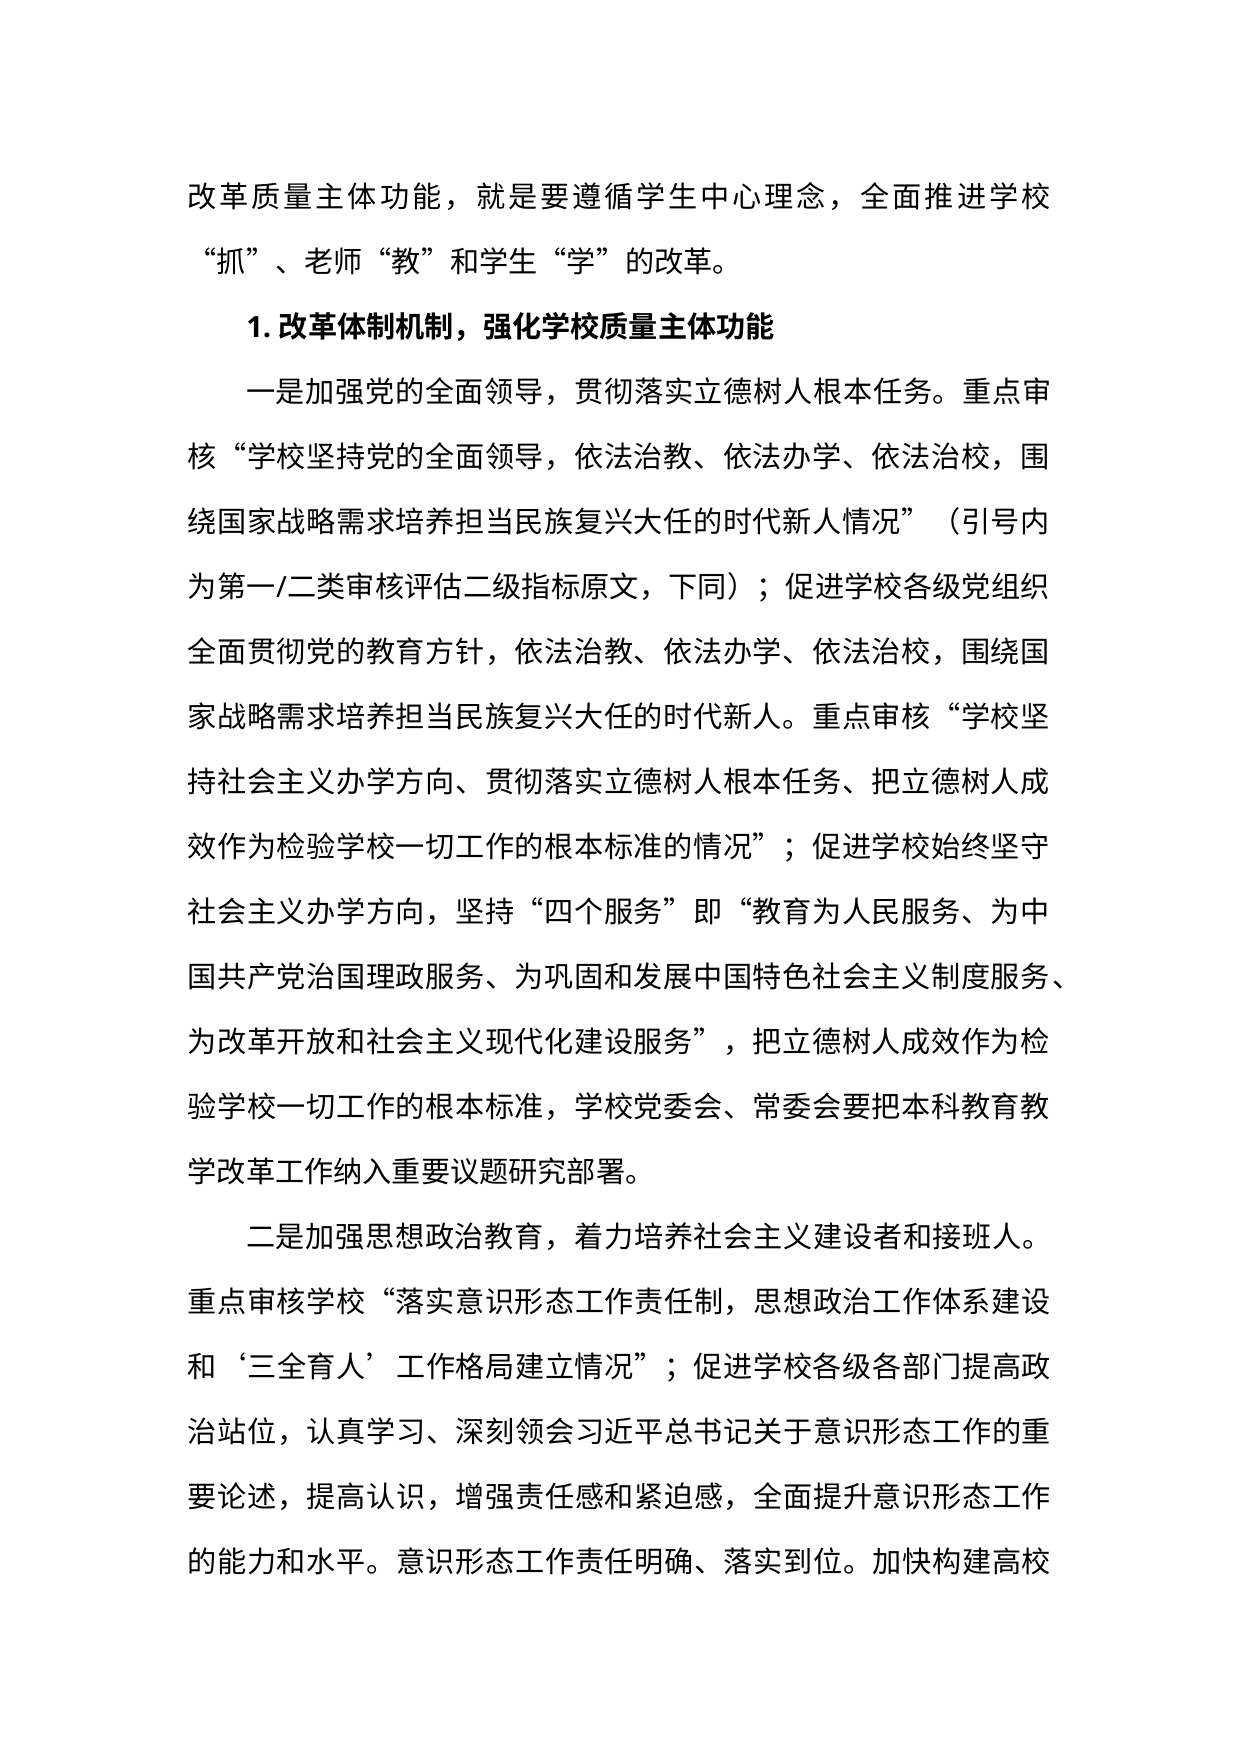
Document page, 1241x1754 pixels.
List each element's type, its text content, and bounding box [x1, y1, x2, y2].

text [187, 1202, 1053, 1592]
text 1. 改革体制机制，强化学校质量主体功能 [187, 292, 1053, 357]
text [187, 162, 1053, 292]
text 一是加强党的全面领导，贯彻落实立德树人根本任务。重点审核“学校坚持党的全面领导，依法治教、依法办学、依法治校，围绕国家战略需求培养担当民族复兴大任的时代新人情况”（引号内为第一/二类审核评估二级指标原文，下同）；促进学校各级党组织全面贯彻党的教育方针，依法治教、依法办学、依法治校，围绕国家战略需求培养担当民族复兴大任的时代新人。重点审核“学校坚持社会主义办学方向、贯彻落实立德树人根本任务、把立德树人成效作为检验学校一切工作的根本标准的情况”；促进学校始终坚守社会主义办学方向，坚持“四个服务”即“教育为人民服务、为中国共产党治国理政服务、为巩固和发展中国特色社会主义制度服务、为改革开放和社会主义现代化建设服务”，把立德树人成效作为检验学校一切工作的根本标准，学校党委会、常委会要把本科教育教学改革工作纳入重要议题研究部署。 [187, 357, 1053, 1202]
